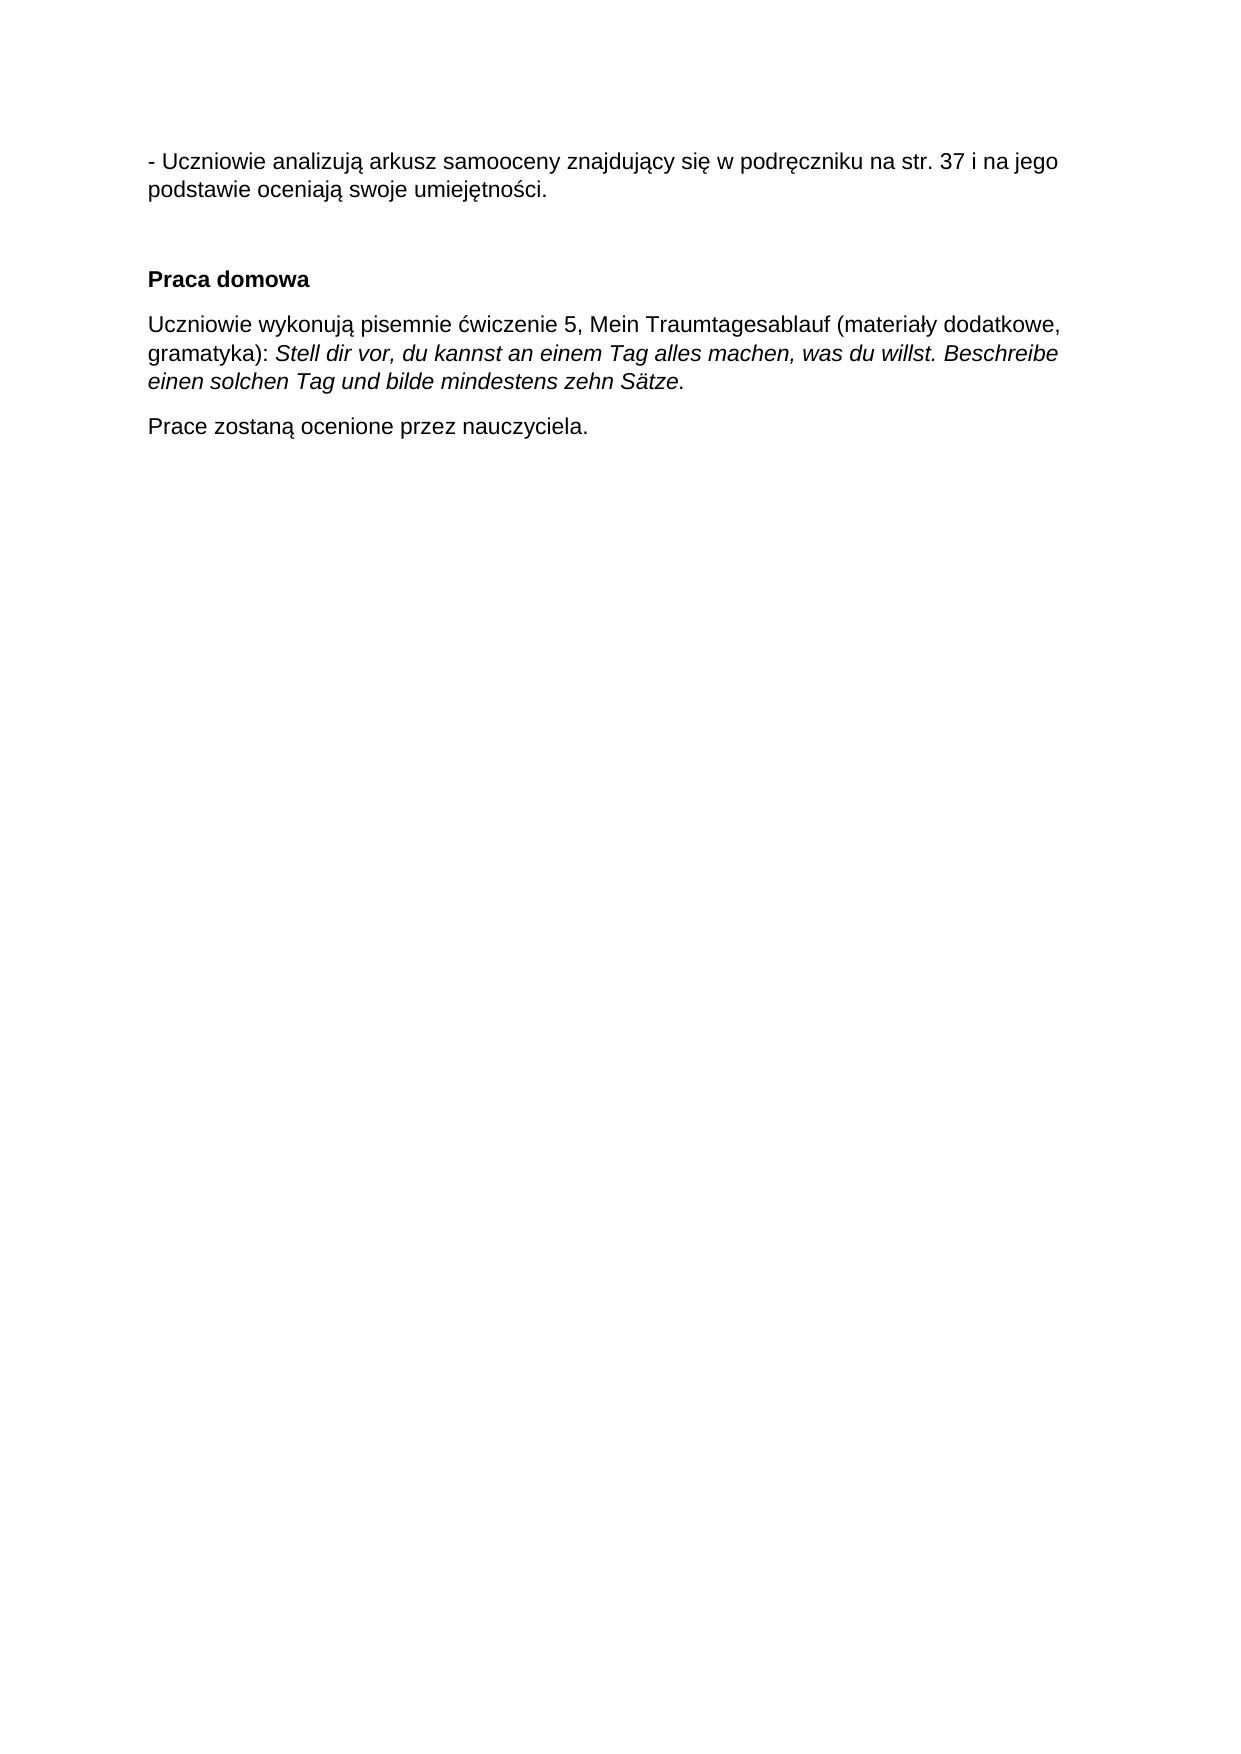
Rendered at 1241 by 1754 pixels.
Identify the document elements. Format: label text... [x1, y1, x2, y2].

text Praca domowa [148, 266, 1093, 293]
text - Uczniowie analizują arkusz samooceny znajdujący się w podręczniku na str. 37 i na jego podstawie oceniają swoje umiejętności. [148, 148, 1093, 202]
text Uczniowie wykonują pisemnie ćwiczenie 5, Mein Traumtagesablauf (materiały dodatkowe, gramatyka): Stell dir vor, du kannst an einem Tag alles machen, was du willst. Beschreibe einen solchen Tag und bilde mindestens zehn Sätze. [148, 311, 1093, 394]
text Prace zostaną ocenione przez nauczyciela. [148, 413, 1093, 440]
